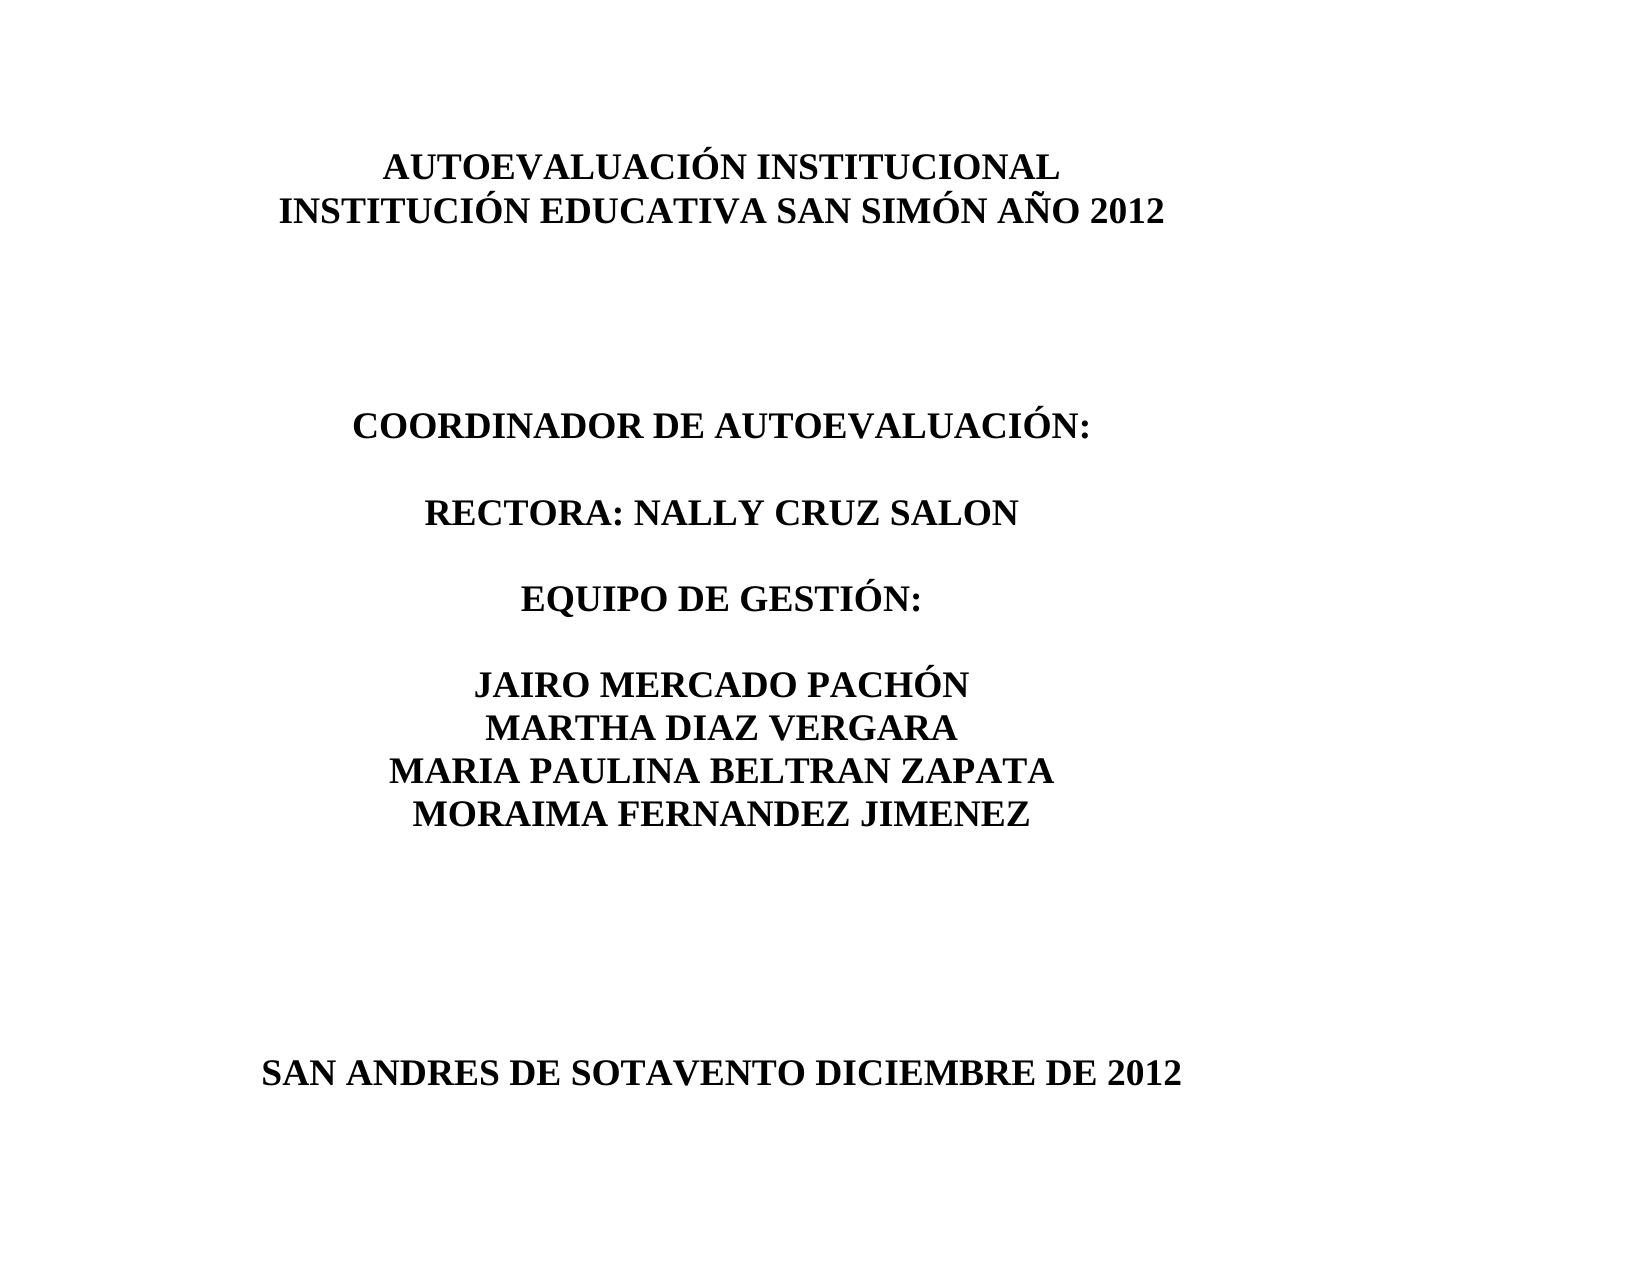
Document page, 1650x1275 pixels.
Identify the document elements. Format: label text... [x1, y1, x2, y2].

text SAN ANDRES DE SOTAVENTO DICIEMBRE DE 2012 [148, 1051, 1296, 1094]
text COORDINADOR DE AUTOEVALUACIÓN: [148, 404, 1296, 447]
text RECTORA: NALLY CRUZ SALON [148, 490, 1296, 533]
text EQUIPO DE GESTIÓN: [148, 576, 1296, 619]
text JAIRO MERCADO PACHÓN [148, 662, 1296, 706]
text MARTHA DIAZ VERGARA [148, 706, 1296, 749]
text INSTITUCIÓN EDUCATIVA SAN SIMÓN AÑO 2012 [148, 188, 1296, 231]
text MARIA PAULINA BELTRAN ZAPATA [148, 749, 1296, 792]
text MORAIMA FERNANDEZ JIMENEZ [148, 792, 1296, 835]
text AUTOEVALUACIÓN INSTITUCIONAL [148, 145, 1296, 188]
